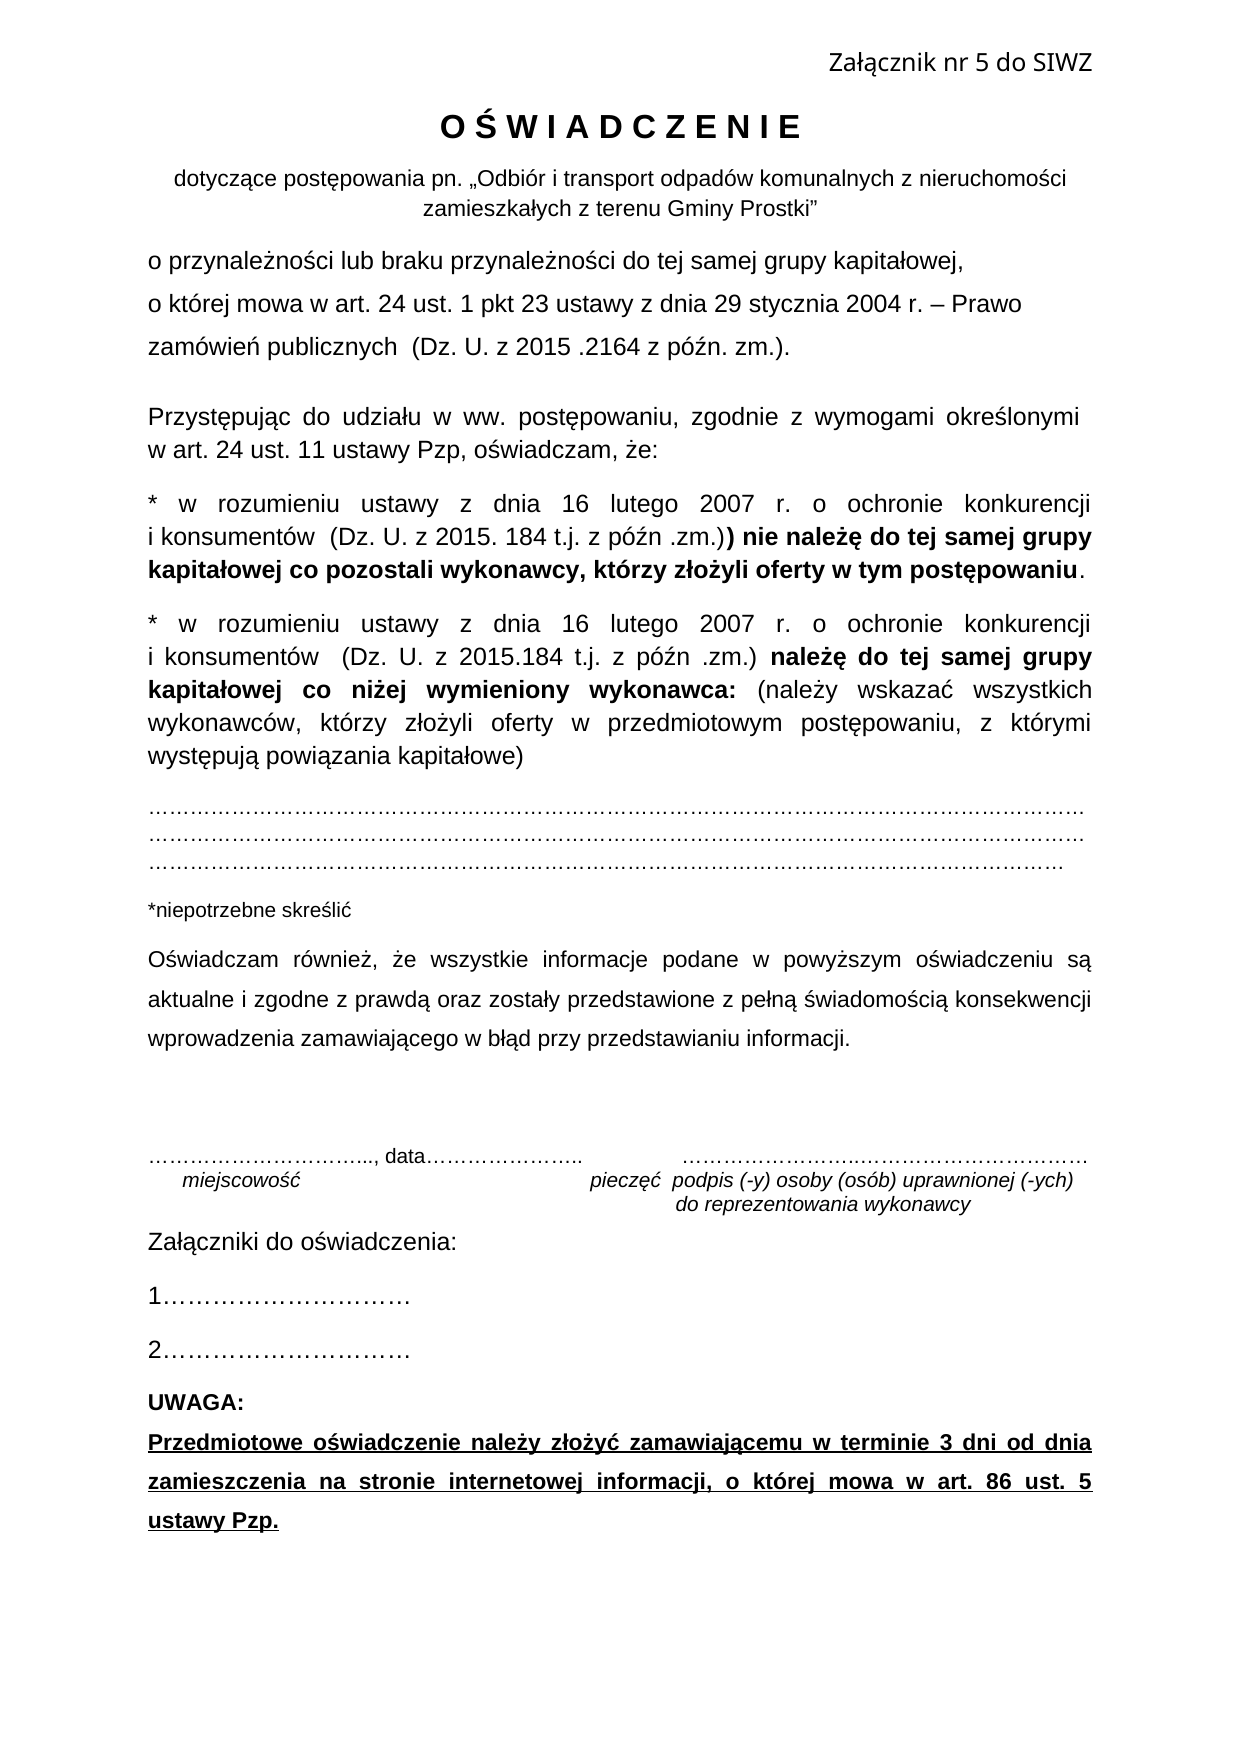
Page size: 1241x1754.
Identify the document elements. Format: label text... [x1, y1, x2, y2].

text dotyczące postępowania pn. „Odbiór i transport odpadów komunalnych z nieruchomości zamieszkałych z terenu Gminy Prostki” [148, 165, 1093, 221]
text miejscowość pieczęć podpis (-y) osoby (osób) uprawnionej (-ych) [148, 1167, 1093, 1191]
text …………………………………………………………………………………………………………………………………………………………………………………………………………………………………………………………………………………………………………………………………………………………………… [148, 794, 1093, 873]
text o przynależności lub braku przynależności do tej samej grupy kapitałowej, o której mowa w art. 24 ust. 1 pkt 23 ustawy z dnia 29 stycznia 2004 r. – Prawo zamówień publicznych (Dz. U. z 2015 .2164 z późn. zm.). [148, 246, 1093, 361]
text Przystępując do udziału w ww. postępowaniu, zgodnie z wymogami określonymi w art. 24 ust. 11 ustawy Pzp, oświadczam, że: [148, 402, 1093, 463]
text do reprezentowania wykonawcy [148, 1191, 1093, 1215]
text O Ś W I A D C Z E N I E [148, 107, 1093, 146]
text …………………………..., data………………….. ……………………..…………………………… [148, 1143, 1093, 1167]
text *niepotrzebne skreślić [148, 898, 1093, 922]
text Przedmiotowe oświadczenie należy złożyć zamawiającemu w terminie 3 dni od dnia zamieszczenia na stronie internetowej informacji, o której mowa w art. 86 ust. 5 ustawy Pzp. [148, 1492, 1093, 1534]
text Załącznik nr 5 do SIWZ [148, 44, 1093, 78]
text * w rozumieniu ustawy z dnia 16 lutego 2007 r. o ochronie konkurencji i konsumentów (Dz. U. z 2015. 184 t.j. z późn .zm.)) nie należę do tej samej grupy kapitałowej co pozostali wykonawcy, którzy złożyli oferty w tym postępowaniu. [148, 489, 1093, 583]
text Oświadczam również, że wszystkie informacje podane w powyższym oświadczeniu są aktualne i zgodne z prawdą oraz zostały przedstawione z pełną świadomością konsekwencji wprowadzenia zamawiającego w błąd przy przedstawianiu informacji. [148, 946, 1093, 1051]
text 2………………………… [148, 1335, 1093, 1364]
text 1………………………… [148, 1281, 1093, 1310]
text * w rozumieniu ustawy z dnia 16 lutego 2007 r. o ochronie konkurencji i konsumentów (Dz. U. z 2015.184 t.j. z późn .zm.) należę do tej samej grupy kapitałowej co niżej wymieniony wykonawca: (należy wskazać wszystkich wykonawców, którzy złożyli oferty w przedmiotowym postępowaniu, z którymi występują powiązania kapitałowe) [148, 608, 1093, 769]
text Przedmiotowe oświadczenie należy złożyć zamawiającemu w terminie 3 dni od dnia zamieszczenia na stronie internetowej informacji, o której mowa w art. 86 ust. 5 ustawy Pzp. [148, 1428, 1093, 1491]
text UWAGA: [148, 1389, 1093, 1415]
text Załączniki do oświadczenia: [148, 1227, 1093, 1256]
